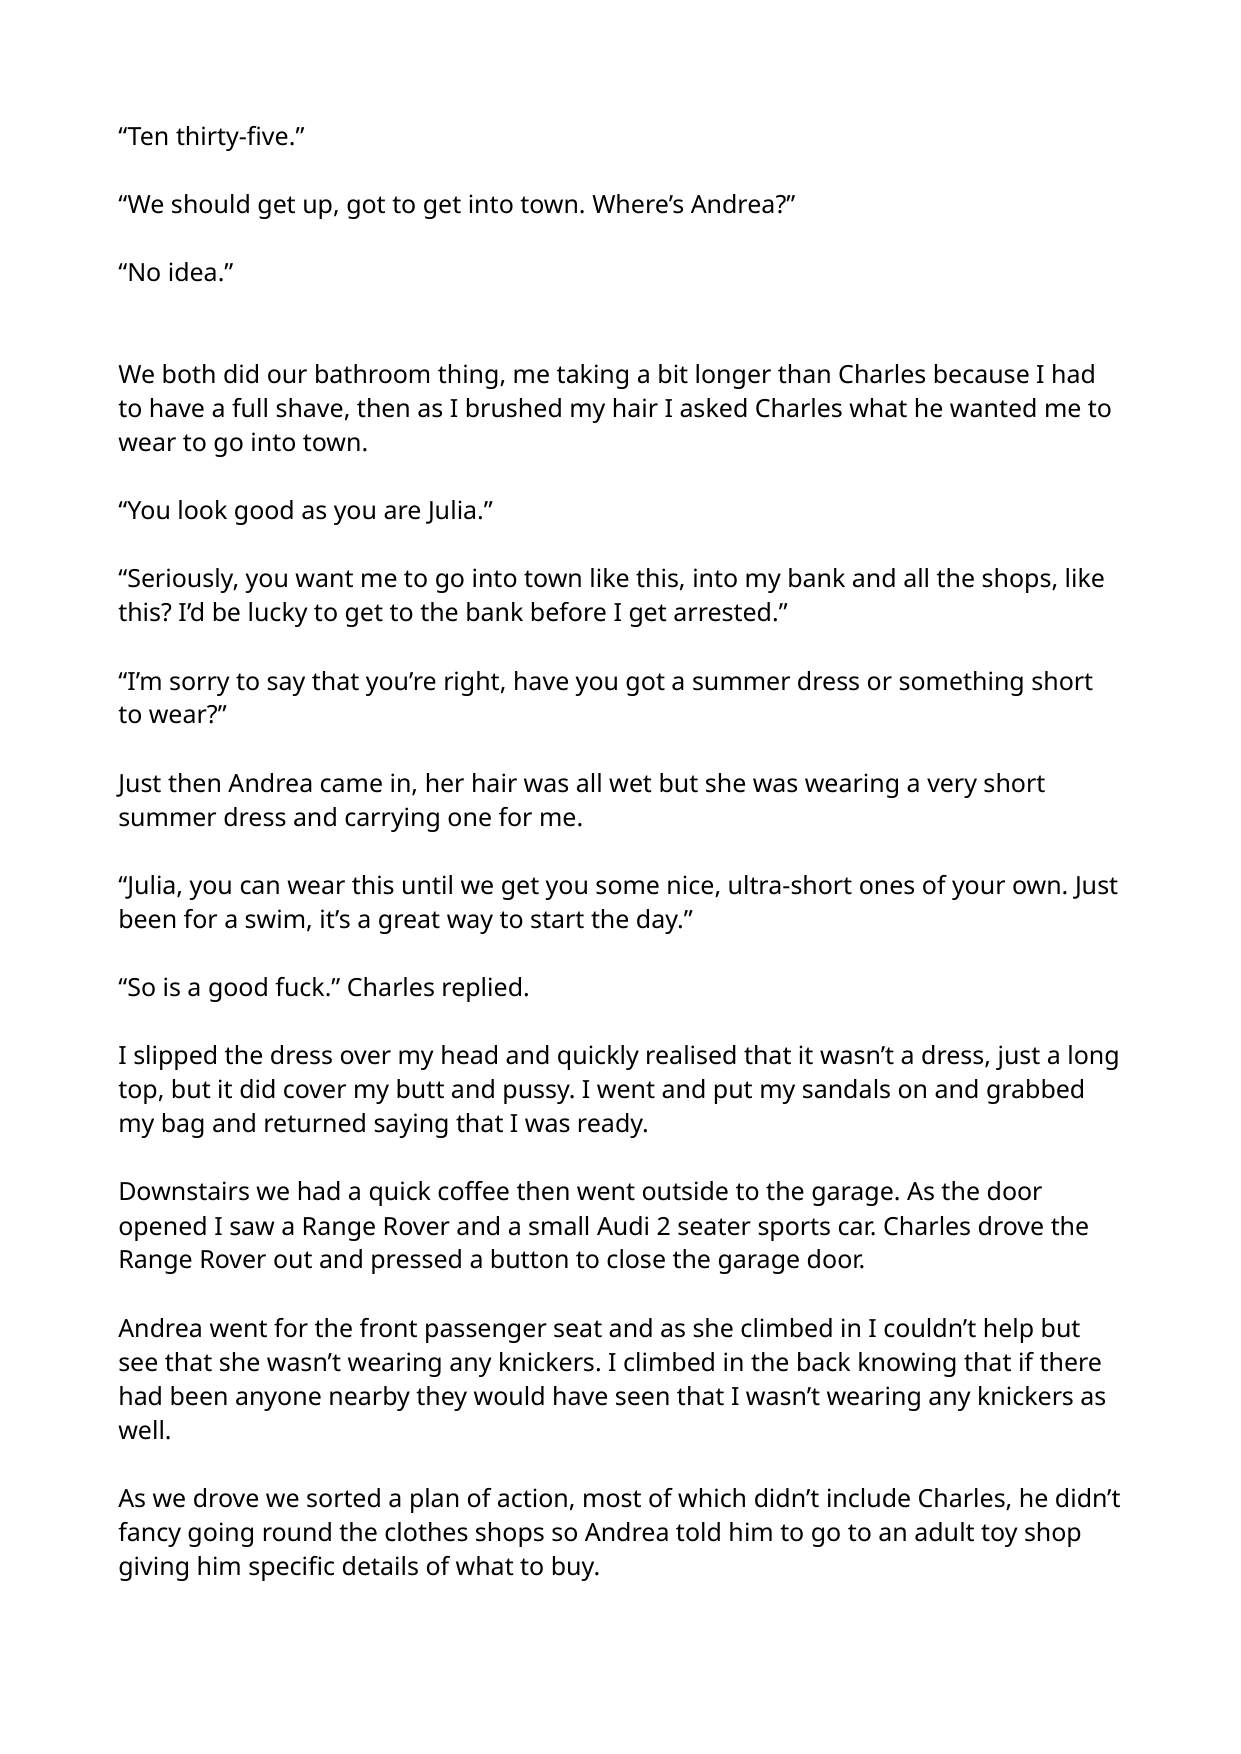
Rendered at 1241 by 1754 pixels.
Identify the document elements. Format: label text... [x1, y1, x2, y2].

text Andrea went for the front passenger seat and as she climbed in I couldn’t help but see that she wasn’t wearing any knickers. I climbed in the back knowing that if there had been anyone nearby they would have seen that I wasn’t wearing any knickers as well. [118, 1310, 1122, 1447]
text I slipped the dress over my head and quickly realised that it wasn’t a dress, just a long top, but it did cover my butt and pussy. I went and put my sandals on and grabbed my bag and returned saying that I was ready. [118, 1038, 1122, 1140]
text “We should get up, got to get into town. Where’s Andrea?” [118, 186, 1122, 220]
text Downstairs we had a quick coffee then went outside to the garage. As the door opened I saw a Range Rover and a small Audi 2 seater sports car. Charles drove the Range Rover out and pressed a button to close the garage door. [118, 1174, 1122, 1276]
text We both did our bathroom thing, me taking a bit longer than Charles because I had to have a full shave, then as I brushed my hair I asked Charles what he wanted me to wear to go into town. [118, 357, 1122, 459]
text “So is a good fuck.” Charles replied. [118, 970, 1122, 1004]
text Just then Andrea came in, her hair was all wet but she was wearing a very short summer dress and carrying one for me. [118, 765, 1122, 833]
text “I’m sorry to say that you’re right, have you got a summer dress or something short to wear?” [118, 663, 1122, 731]
text “Ten thirty-five.” [118, 118, 1122, 152]
text “Julia, you can wear this until we get you some nice, ultra-short ones of your own. Just been for a swim, it’s a great way to start the day.” [118, 867, 1122, 936]
text “You look good as you are Julia.” [118, 493, 1122, 527]
text “Seriously, you want me to go into town like this, into my bank and all the shops, like this? I’d be lucky to get to the bank before I get arrested.” [118, 561, 1122, 629]
text As we drove we sorted a plan of action, most of which didn’t include Charles, he didn’t fancy going round the clothes shops so Andrea told him to go to an adult toy shop giving him specific details of what to buy. [118, 1481, 1122, 1583]
text “No idea.” [118, 254, 1122, 288]
